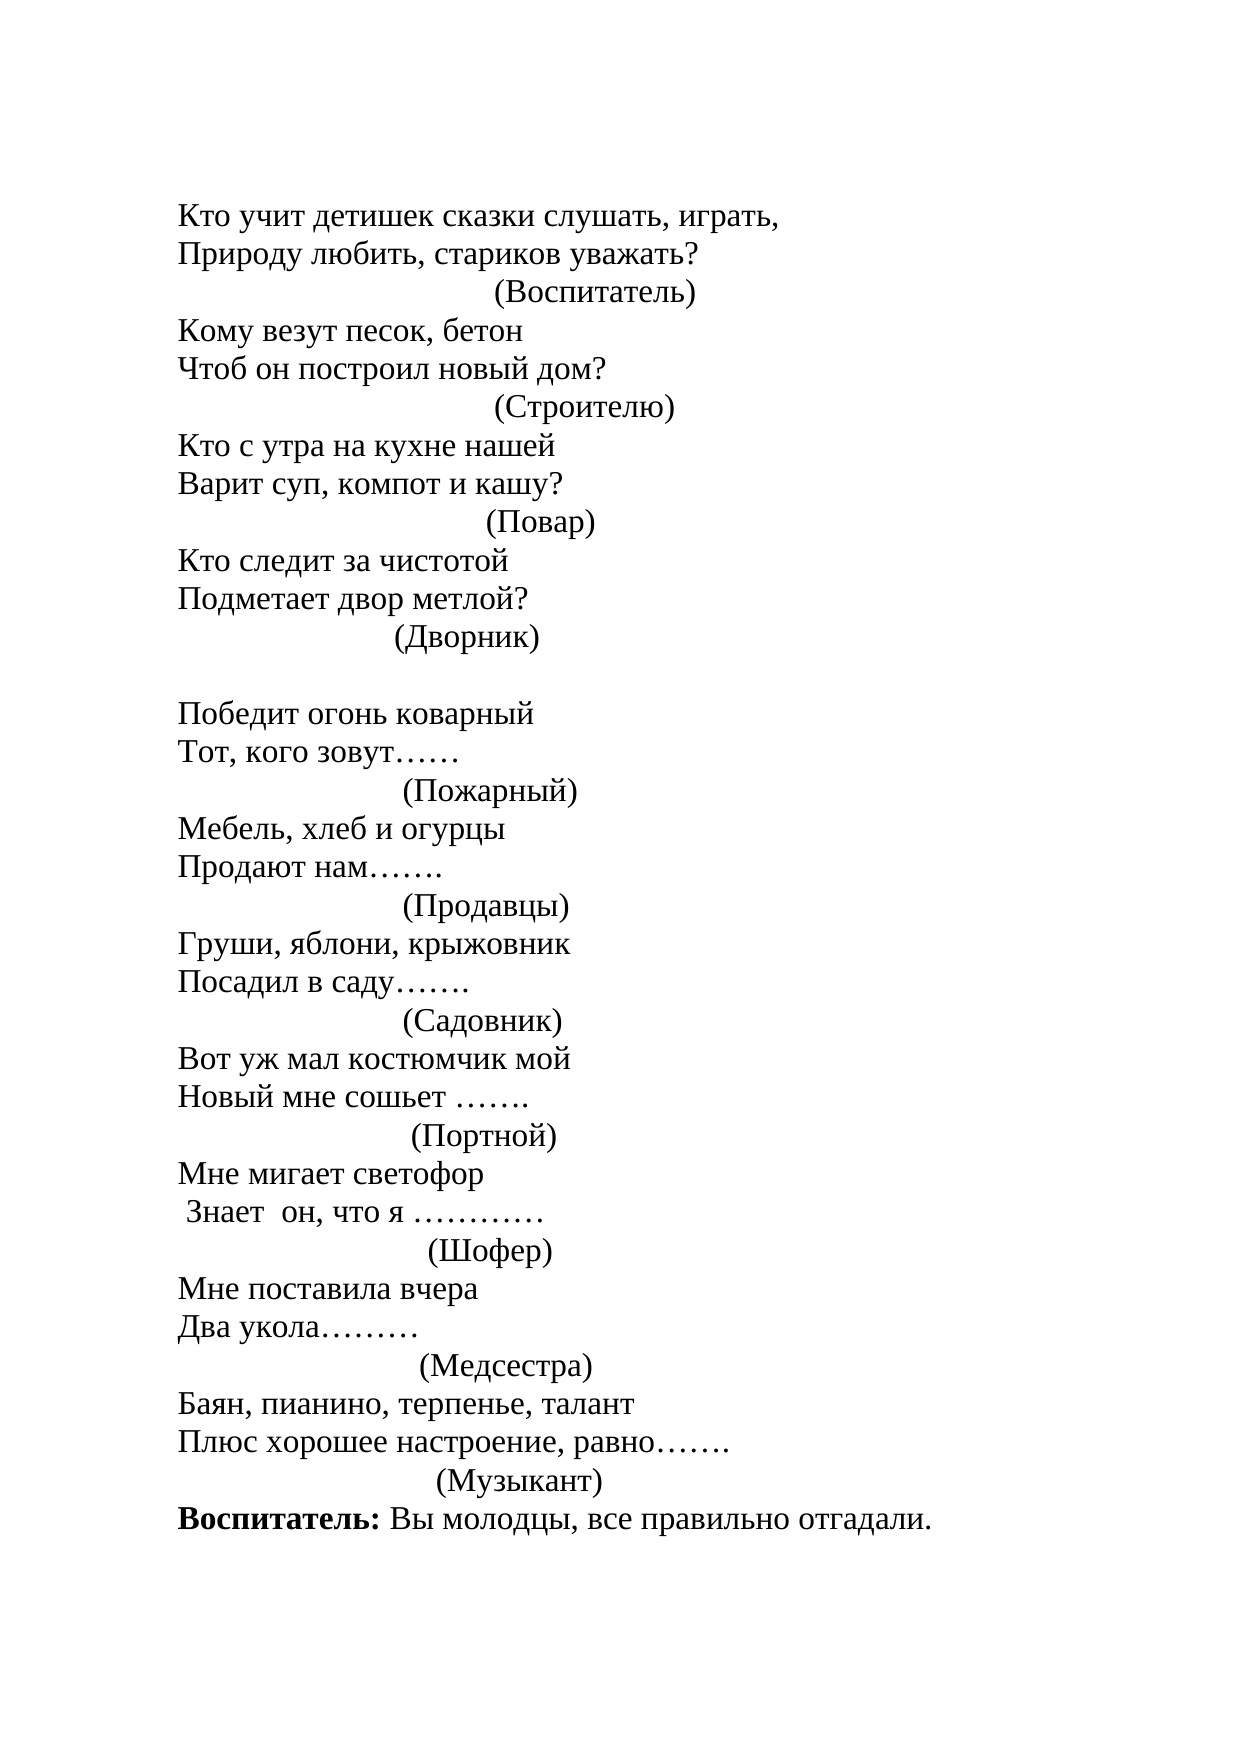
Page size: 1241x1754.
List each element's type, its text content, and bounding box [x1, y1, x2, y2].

text (Повар) [177, 501, 1152, 540]
text Вот уж мал костюмчик мой [177, 1038, 1152, 1076]
text Кто учит детишек сказки слушать, играть, [177, 195, 1152, 233]
text Баян, пианино, терпенье, талант [177, 1383, 1152, 1421]
text Воспитатель: Вы молодцы, все правильно отгадали. [177, 1498, 1152, 1536]
text (Пожарный) [177, 770, 1152, 808]
text Победит огонь коварный [177, 693, 1152, 731]
text Два укола……… [177, 1306, 1152, 1345]
text (Шофер) [177, 1230, 1152, 1268]
text Мне мигает светофор [177, 1153, 1152, 1191]
text Продают нам……. [177, 846, 1152, 885]
text Мне поставила вчера [177, 1268, 1152, 1306]
text Плюс хорошее настроение, равно……. [177, 1421, 1152, 1460]
text Посадил в саду……. [177, 961, 1152, 1000]
text Груши, яблони, крыжовник [177, 923, 1152, 961]
text Природу любить, стариков уважать? [177, 233, 1152, 271]
text Новый мне сошьет ……. [177, 1076, 1152, 1115]
text Кому везут песок, бетон [177, 310, 1152, 348]
text Мебель, хлеб и огурцы [177, 808, 1152, 846]
text (Воспитатель) [177, 271, 1152, 310]
text Чтоб он построил новый дом? [177, 348, 1152, 386]
text (Дворник) [177, 616, 1152, 655]
text (Портной) [177, 1115, 1152, 1153]
text Кто с утра на кухне нашей [177, 425, 1152, 463]
text Варит суп, компот и кашу? [177, 463, 1152, 501]
text Кто следит за чистотой [177, 540, 1152, 578]
text (Медсестра) [177, 1345, 1152, 1383]
text (Садовник) [177, 1000, 1152, 1038]
text (Музыкант) [177, 1460, 1152, 1498]
text (Строителю) [177, 386, 1152, 425]
text Подметает двор метлой? [177, 578, 1152, 616]
text (Продавцы) [177, 885, 1152, 923]
text Тот, кого зовут…… [177, 731, 1152, 770]
text Знает он, что я ………… [177, 1191, 1152, 1230]
